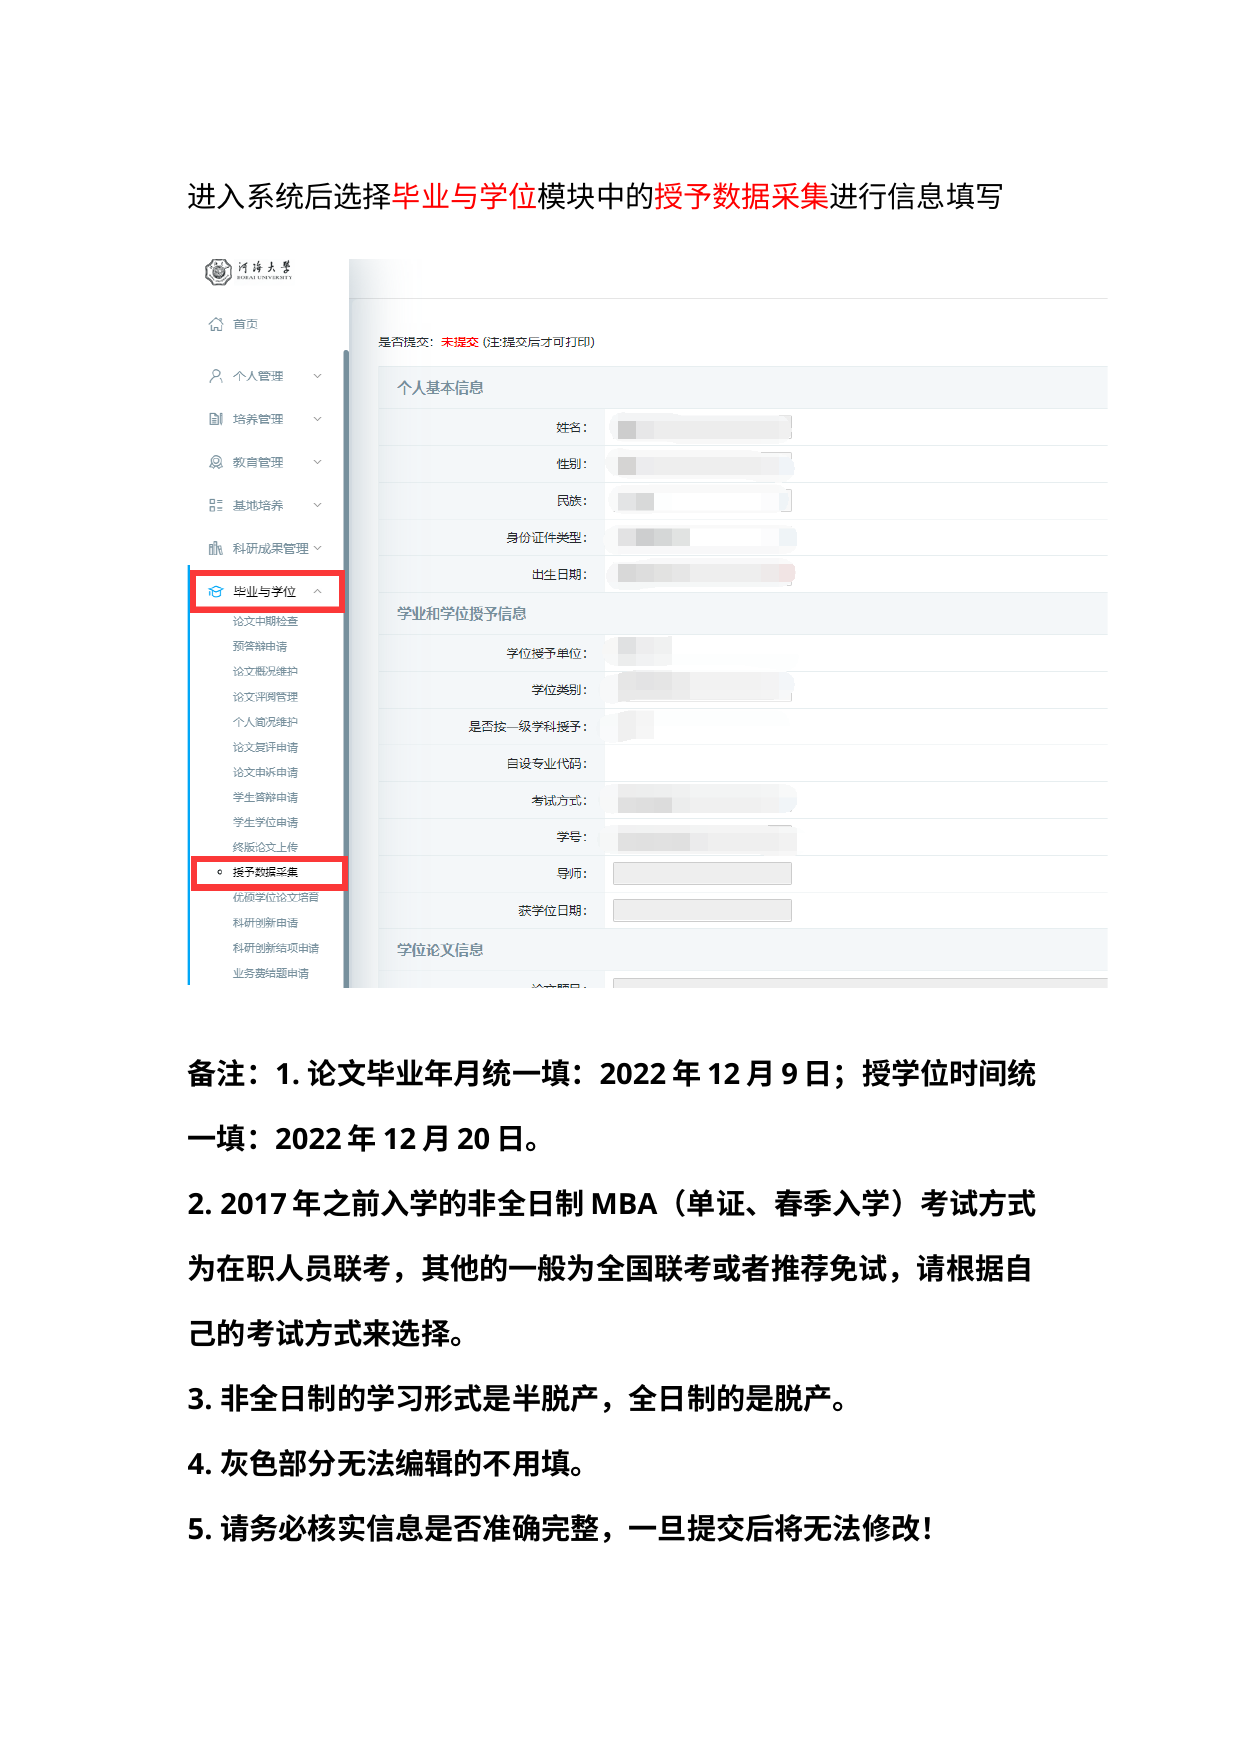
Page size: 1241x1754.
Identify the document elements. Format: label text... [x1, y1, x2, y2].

list 备注：1. 论文毕业年月统一填：2022年12月9日；授学位时间统一填：2022年12月20日。 [187, 1039, 1053, 1169]
list 非全日制的学习形式是半脱产，全日制的是脱产。 [187, 1364, 1053, 1429]
list 2017年之前入学的非全日制MBA（单证、春季入学）考试方式为在职人员联考，其他的一般为全国联考或者推荐免试，请根据自己的考试方式来选择。 [187, 1169, 1053, 1364]
list 灰色部分无法编辑的不用填。 [187, 1429, 1053, 1494]
list 请务必核实信息是否准确完整，一旦提交后将无法修改！ [187, 1494, 1053, 1559]
picture [187, 259, 1108, 988]
text 进入系统后选择毕业与学位模块中的授予数据采集进行信息填写 [187, 162, 1053, 227]
